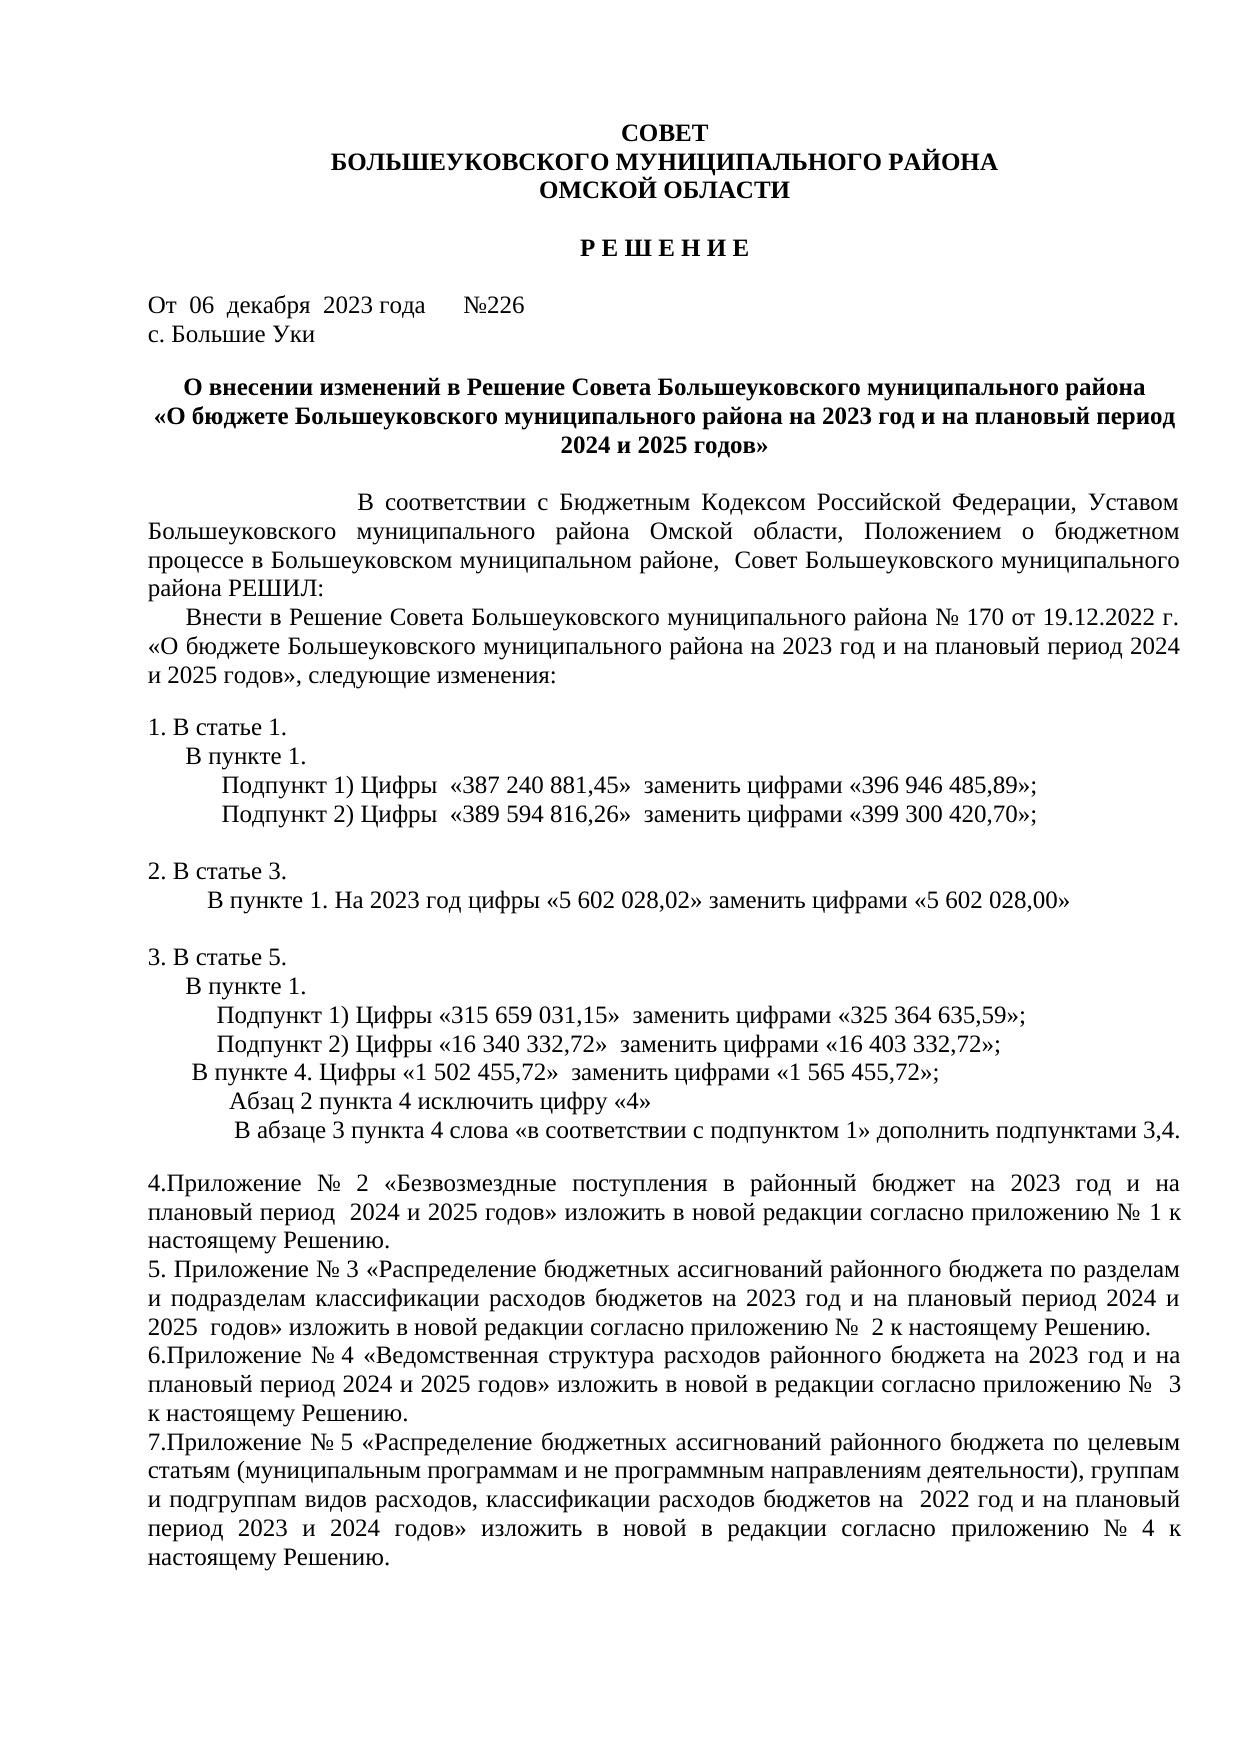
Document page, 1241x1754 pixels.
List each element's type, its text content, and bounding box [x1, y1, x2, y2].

subtitle БОЛЬШЕУКОВСКОГО МУНИЦИПАЛЬНОГО РАЙОНА [148, 147, 1181, 176]
text В абзаце 3 пункта 4 слова «в соответствии с подпунктом 1» дополнить подпунктами 3,4. [148, 1115, 1181, 1144]
text Абзац 2 пункта 4 исключить цифру «4» [148, 1086, 1181, 1115]
text 4.Приложение № 2 «Безвозмездные поступления в районный бюджет на 2023 год и на плановый период 2024 и 2025 годов» изложить в новой редакции согласно приложению № 1 к настоящему Решению. [148, 1168, 1181, 1254]
text Подпункт 2) Цифры «16 340 332,72» заменить цифрами «16 403 332,72»; [148, 1029, 1181, 1057]
text Подпункт 1) Цифры «387 240 881,45» заменить цифрами «396 946 485,89»; [148, 770, 1181, 799]
text 1. В статье 1. [148, 712, 1181, 741]
text В пункте 1. [148, 971, 1181, 1000]
text В пункте 4. Цифры «1 502 455,72» заменить цифрами «1 565 455,72»; [148, 1057, 1181, 1086]
text 3. В статье 5. [148, 942, 1181, 971]
text В пункте 1. На 2023 год цифры «5 602 028,02» заменить цифрами «5 602 028,00» [148, 885, 1181, 914]
text Подпункт 1) Цифры «315 659 031,15» заменить цифрами «325 364 635,59»; [148, 1000, 1181, 1029]
subtitle с. Большие Уки [148, 319, 1181, 348]
text 5. Приложение № 3 «Распределение бюджетных ассигнований районного бюджета по разделам и подразделам классификации расходов бюджетов на 2023 год и на плановый период 2024 и 2025 годов» изложить в новой редакции согласно приложению № 2 к настоящему Решению. [148, 1254, 1181, 1340]
text Подпункт 2) Цифры «389 594 816,26» заменить цифрами «399 300 420,70»; [148, 799, 1181, 827]
text 7.Приложение № 5 «Распределение бюджетных ассигнований районного бюджета по целевым статьям (муниципальным программам и не программным направлениям деятельности), группам и подгруппам видов расходов, классификации расходов бюджетов на 2022 год и на плановый период 2023 и 2024 годов» изложить в новой в редакции согласно приложению № 4 к настоящему Решению. [148, 1427, 1181, 1570]
title СОВЕТ [148, 118, 1181, 147]
subtitle ОМСКОЙ ОБЛАСТИ [148, 176, 1181, 204]
text 2. В статье 3. [148, 856, 1181, 885]
subtitle Внести в Решение Совета Большеуковского муниципального района № 170 от 19.12.2022 г. «О бюджете Большеуковского муниципального района на 2023 год и на плановый период 2024 и 2025 годов», следующие изменения: [148, 602, 1181, 688]
text 6.Приложение № 4 «Ведомственная структура расходов районного бюджета на 2023 год и на плановый период 2024 и 2025 годов» изложить в новой в редакции согласно приложению № 3 к настоящему Решению. [148, 1340, 1181, 1427]
subtitle «О бюджете Большеуковского муниципального района на 2023 год и на плановый период 2024 и 2025 годов» [148, 401, 1181, 458]
subtitle Р Е Ш Е Н И Е [148, 233, 1181, 262]
text В пункте 1. [148, 741, 1181, 770]
subtitle О внесении изменений в Решение Совета Большеуковского муниципального района [148, 372, 1181, 401]
text От 06 декабря 2023 года №226 [148, 291, 1181, 319]
text В соответствии с Бюджетным Кодексом Российской Федерации, Уставом Большеуковского муниципального района Омской области, Положением о бюджетном процессе в Большеуковском муниципальном районе, Совет Большеуковского муниципального района РЕШИЛ: [148, 487, 1181, 602]
